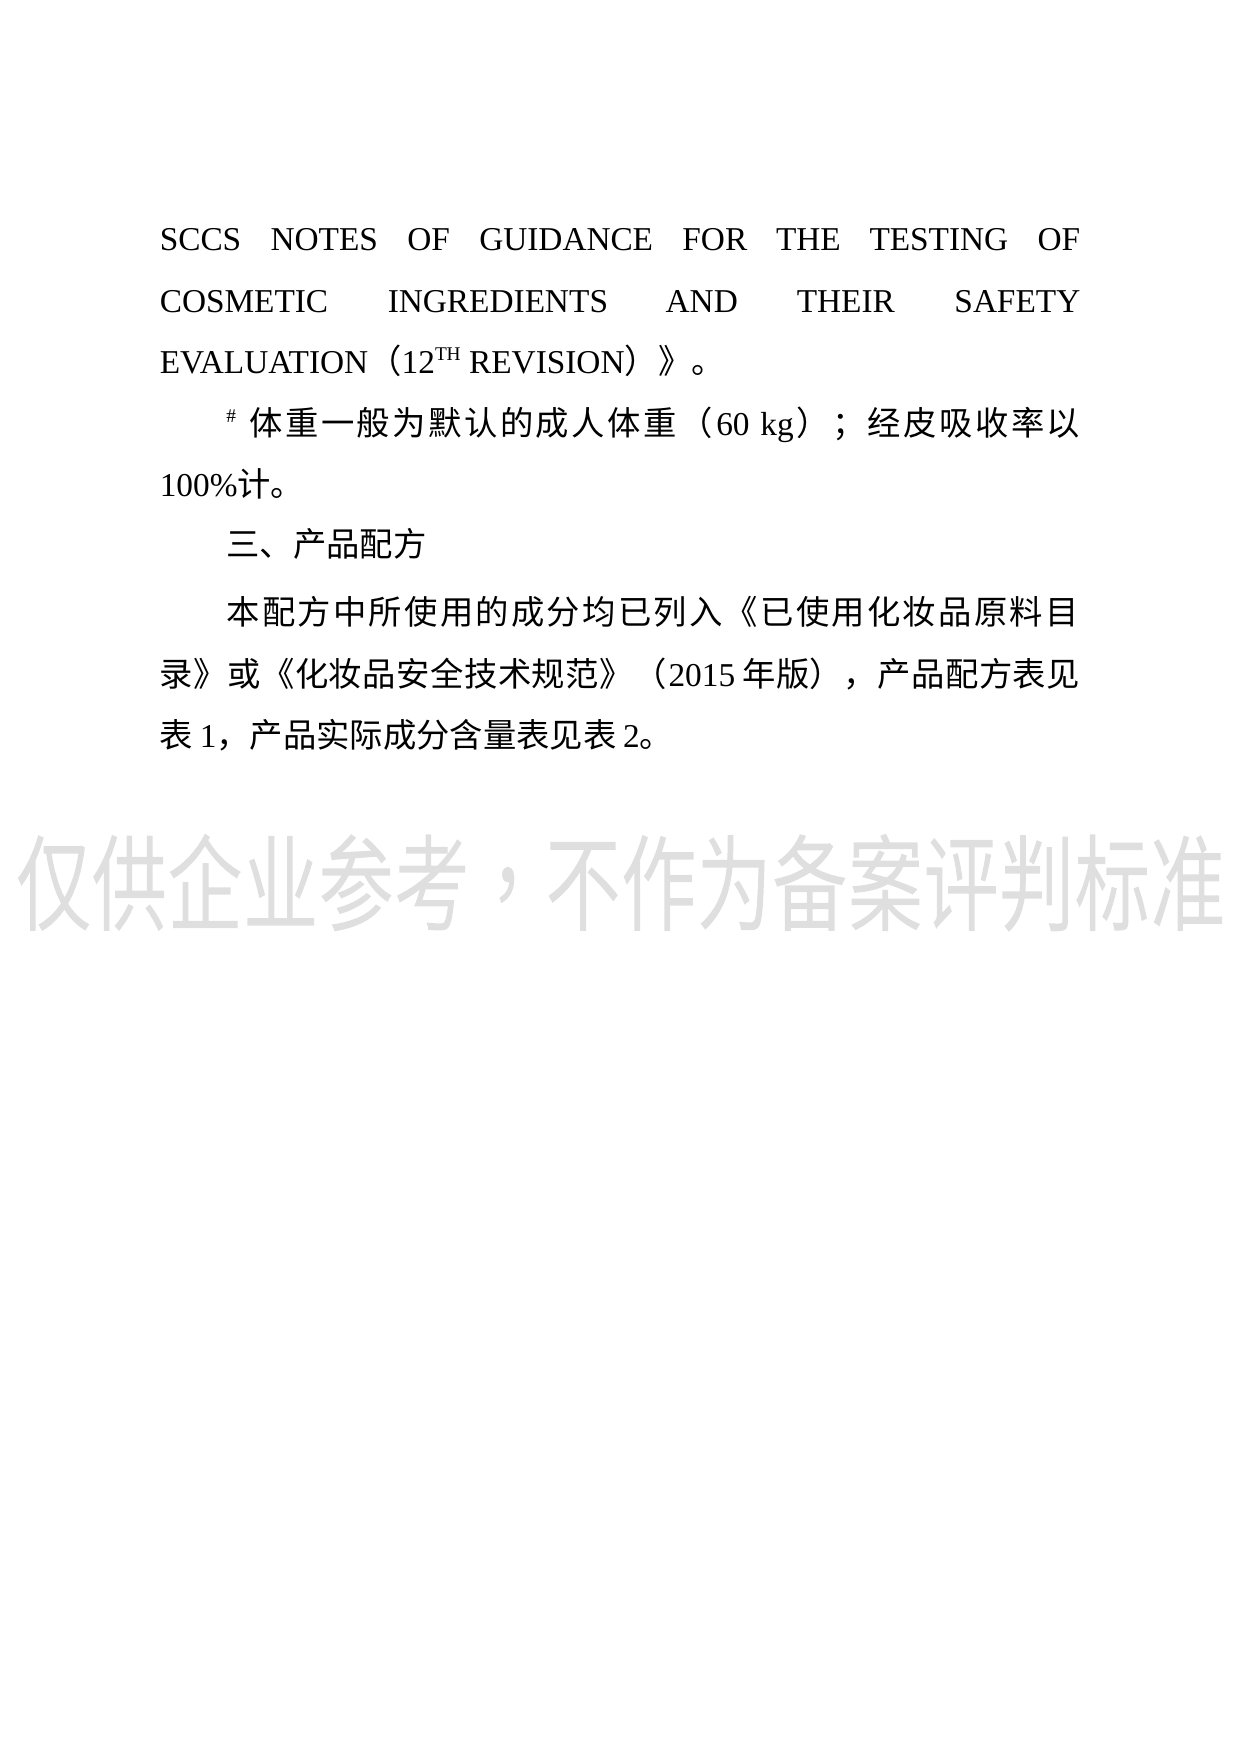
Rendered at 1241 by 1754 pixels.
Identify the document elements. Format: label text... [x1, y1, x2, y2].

text # 体重一般为默认的成人体重（60 kg）；经皮吸收率以100%计。 [159, 386, 1081, 509]
title 三、产品配方 [159, 509, 1081, 575]
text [159, 202, 1081, 386]
text 本配方中所使用的成分均已列入《已使用化妆品原料目录》或《化妆品安全技术规范》（2015年版），产品配方表见表1，产品实际成分含量表见表2。 [159, 575, 1081, 760]
